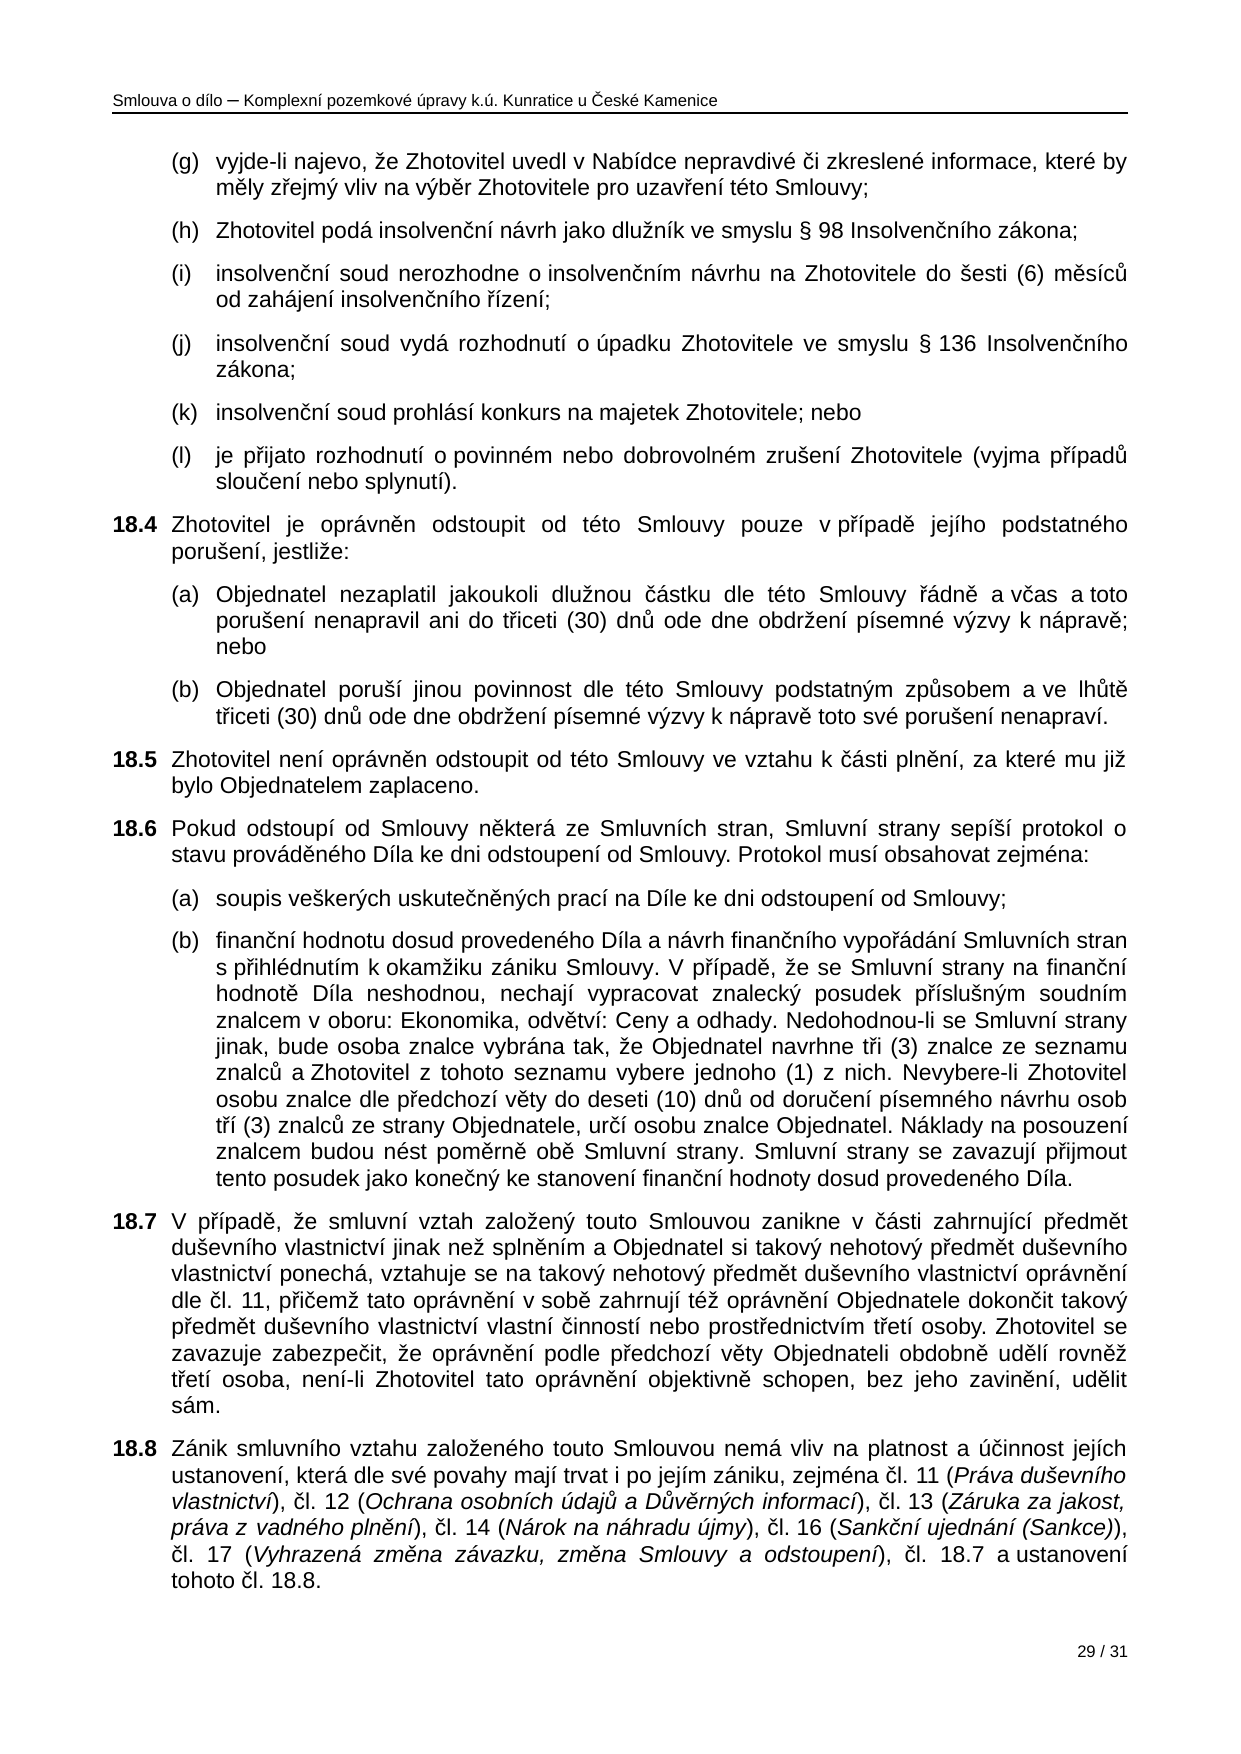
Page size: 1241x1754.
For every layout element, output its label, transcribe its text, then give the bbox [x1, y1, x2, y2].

text V případě, že smluvní vztah založený touto Smlouvou zanikne v části zahrnující předmět duševního vlastnictví jinak než splněním a Objednatel si takový nehotový předmět duševního vlastnictví ponechá, vztahuje se na takový nehotový předmět duševního vlastnictví oprávnění dle čl. 11, přičemž tato oprávnění v sobě zahrnují též oprávnění Objednatele dokončit takový předmět duševního vlastnictví vlastní činností nebo prostřednictvím třetí osoby. Zhotovitel se zavazuje zabezpečit, že oprávnění podle předchozí věty Objednateli obdobně udělí rovněž třetí osoba, není-li Zhotovitel tato oprávnění objektivně schopen, bez jeho zavinění, udělit sám. [112, 1208, 1128, 1418]
text Zhotovitel je oprávněn odstoupit od této Smlouvy pouze v případě jejího podstatného porušení, jestliže: [112, 511, 1128, 564]
text Zhotovitel není oprávněn odstoupit od této Smlouvy ve vztahu k části plnění, za které mu již bylo Objednatelem zaplaceno. [112, 746, 1128, 798]
text insolvenční soud prohlásí konkurs na majetek Zhotovitele; nebo [171, 399, 1128, 425]
list Objednatel nezaplatil jakoukoli dlužnou částku dle této Smlouvy řádně a včas a toto porušení nenapravil ani do třiceti (30) dnů ode dne obdržení písemné výzvy k nápravě; nebo [171, 581, 1128, 660]
text Pokud odstoupí od Smlouvy některá ze Smluvních stran, Smluvní strany sepíší protokol o stavu prováděného Díla ke dni odstoupení od Smlouvy. Protokol musí obsahovat zejména: [112, 815, 1128, 868]
list soupis veškerých uskutečněných prací na Díle ke dni odstoupení od Smlouvy; [171, 884, 1128, 911]
text Zhotovitel podá insolvenční návrh jako dlužník ve smyslu § 98 Insolvenčního zákona; [171, 217, 1128, 243]
list finanční hodnotu dosud provedeného Díla a návrh finančního vypořádání Smluvních stran s přihlédnutím k okamžiku zániku Smlouvy. V případě, že se Smluvní strany na finanční hodnotě Díla neshodnou, nechají vypracovat znalecký posudek příslušným soudním znalcem v oboru: Ekonomika, odvětví: Ceny a odhady. Nedohodnou-li se Smluvní strany jinak, bude osoba znalce vybrána tak, že Objednatel navrhne tři (3) znalce ze seznamu znalců a Zhotovitel z tohoto seznamu vybere jednoho (1) z nich. Nevybere-li Zhotovitel osobu znalce dle předchozí věty do deseti (10) dnů od doručení písemného návrhu osob tří (3) znalců ze strany Objednatele, určí osobu znalce Objednatel. Náklady na posouzení znalcem budou nést poměrně obě Smluvní strany. Smluvní strany se zavazují přijmout tento posudek jako konečný ke stanovení finanční hodnoty dosud provedeného Díla. [171, 927, 1128, 1191]
text Zánik smluvního vztahu založeného touto Smlouvou nemá vliv na platnost a účinnost jejích ustanovení, která dle své povahy mají trvat i po jejím zániku, zejména čl. 11 (Práva duševního vlastnictví), čl. 12 (Ochrana osobních údajů a Důvěrných informací), čl. 13 (Záruka za jakost, práva z vadného plnění), čl. 14 (Nárok na náhradu újmy), čl. 16 (Sankční ujednání (Sankce)), čl. 17 (Vyhrazená změna závazku, změna Smlouvy a odstoupení), čl. 18.7 a ustanovení tohoto čl. 18.8. [112, 1435, 1128, 1593]
text vyjde-li najevo, že Zhotovitel uvedl v Nabídce nepravdivé či zkreslené informace, které by měly zřejmý vliv na výběr Zhotovitele pro uzavření této Smlouvy; [171, 148, 1128, 200]
text je přijato rozhodnutí o povinném nebo dobrovolném zrušení Zhotovitele (vyjma případů sloučení nebo splynutí). [171, 442, 1128, 494]
text Objednatel poruší jinou povinnost dle této Smlouvy podstatným způsobem a ve lhůtě třiceti (30) dnů ode dne obdržení písemné výzvy k nápravě toto své porušení nenapraví. [171, 676, 1128, 729]
text insolvenční soud vydá rozhodnutí o úpadku Zhotovitele ve smyslu § 136 Insolvenčního zákona; [171, 329, 1128, 382]
text insolvenční soud nerozhodne o insolvenčním návrhu na Zhotovitele do šesti (6) měsíců od zahájení insolvenčního řízení; [171, 260, 1128, 313]
